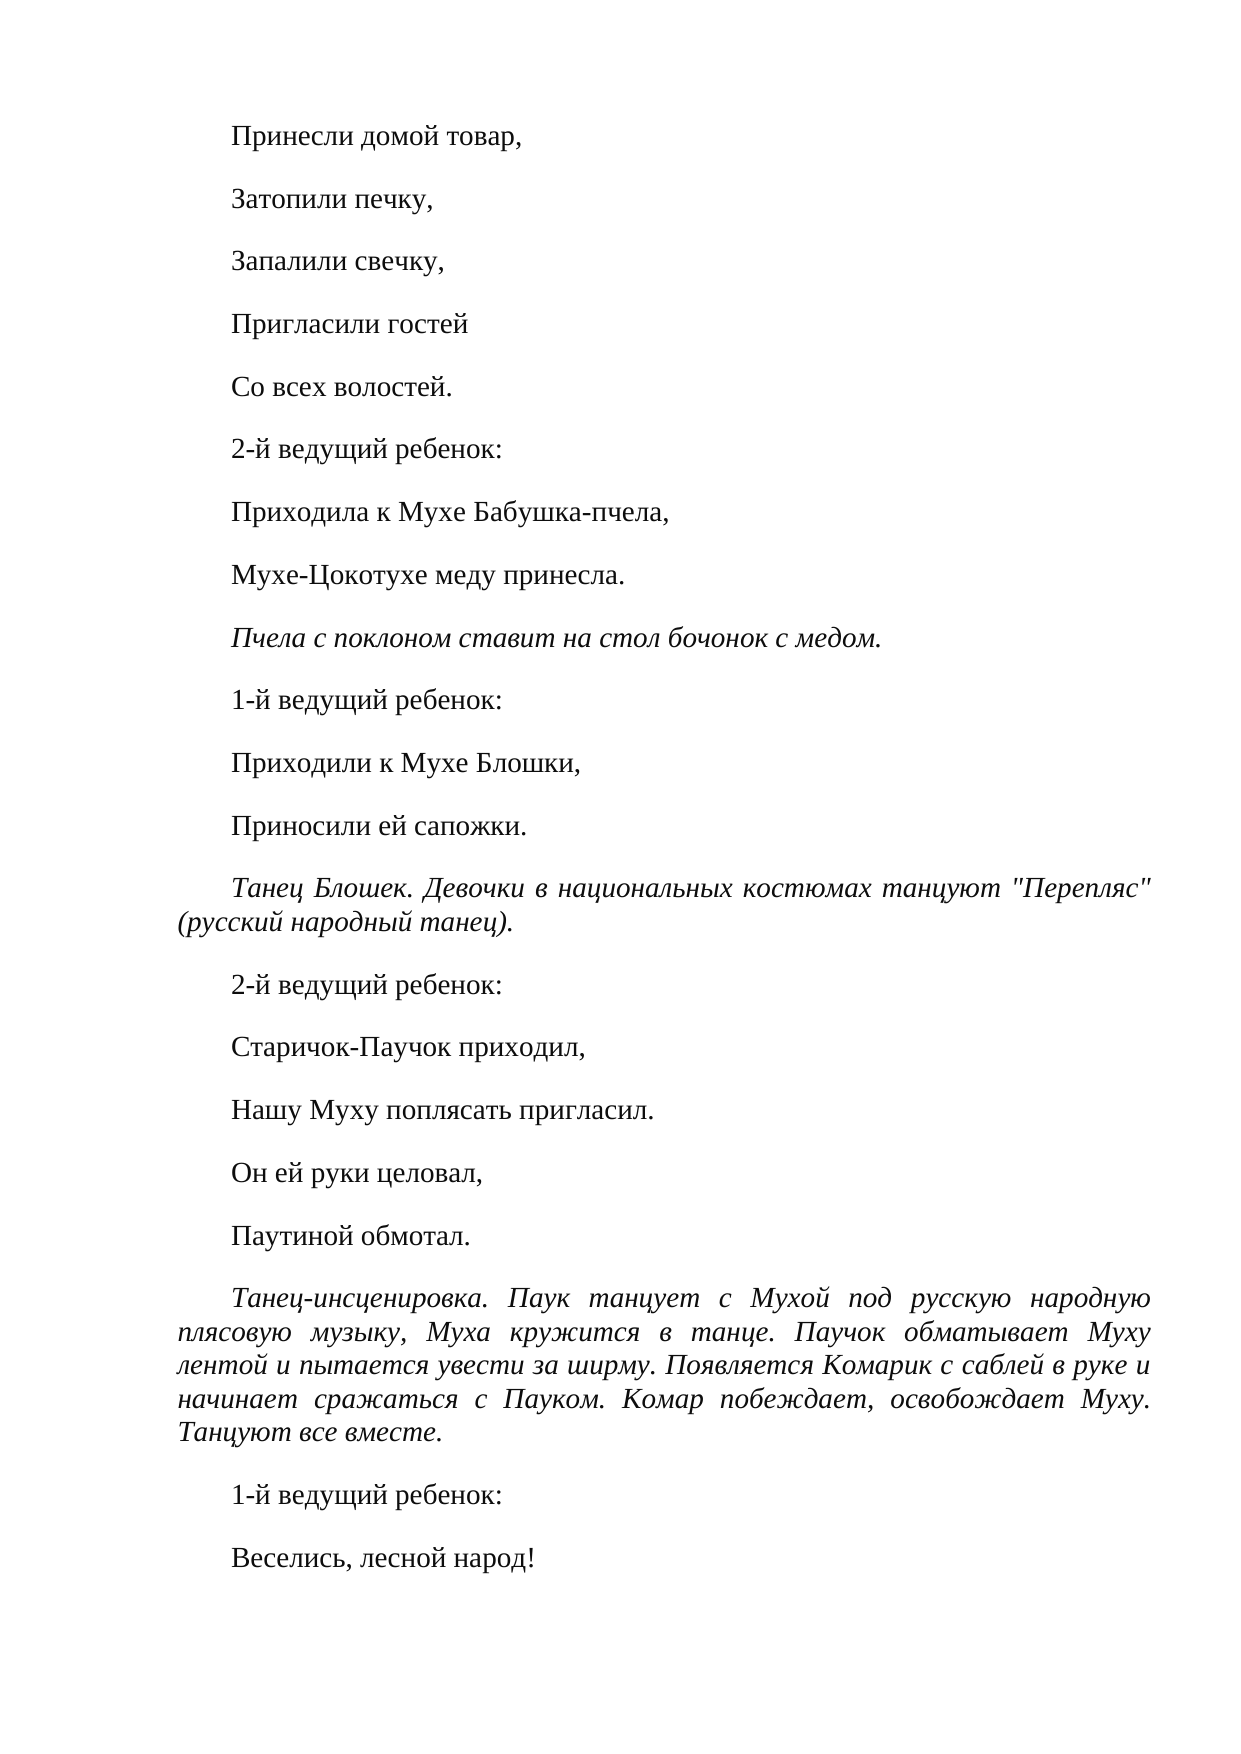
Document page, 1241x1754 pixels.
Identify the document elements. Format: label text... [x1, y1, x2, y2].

text Приходили к Мухе Блошки, [177, 745, 1152, 779]
text 1-й ведущий ребенок: [177, 1477, 1152, 1511]
text Принесли домой товар, [177, 118, 1152, 152]
text 1-й ведущий ребенок: [177, 682, 1152, 716]
text Пчела с поклоном ставит на стол бочонок с медом. [177, 620, 1152, 653]
text Затопили печку, [177, 181, 1152, 214]
text Приносили ей сапожки. [177, 808, 1152, 841]
text Танец Блошек. Девочки в национальных костюмах танцуют "Перепляс" (русский народный танец). [177, 871, 1152, 938]
text 2-й ведущий ребенок: [177, 967, 1152, 1000]
text Старичок-Паучок приходил, [177, 1029, 1152, 1063]
text Запалили свечку, [177, 243, 1152, 277]
text Мухе-Цокотухе меду принесла. [177, 557, 1152, 591]
text Со всех волостей. [177, 369, 1152, 402]
text Пригласили гостей [177, 306, 1152, 340]
text Нашу Муху поплясать пригласил. [177, 1092, 1152, 1126]
text Веселись, лесной народ! [177, 1540, 1152, 1573]
text Паутиной обмотал. [177, 1218, 1152, 1251]
text Приходила к Мухе Бабушка-пчела, [177, 494, 1152, 528]
text Он ей руки целовал, [177, 1155, 1152, 1188]
text 2-й ведущий ребенок: [177, 432, 1152, 465]
text Танец-инсценировка. Паук танцует с Мухой под русскую народную плясовую музыку, Муха кружится в танце. Паучок обматывает Муху лентой и пытается увести за ширму. Появляется Комарик с саблей в руке и начинает сражаться с Пауком. Комар побеждает, освобождает Муху. Танцуют все вместе. [177, 1280, 1152, 1448]
